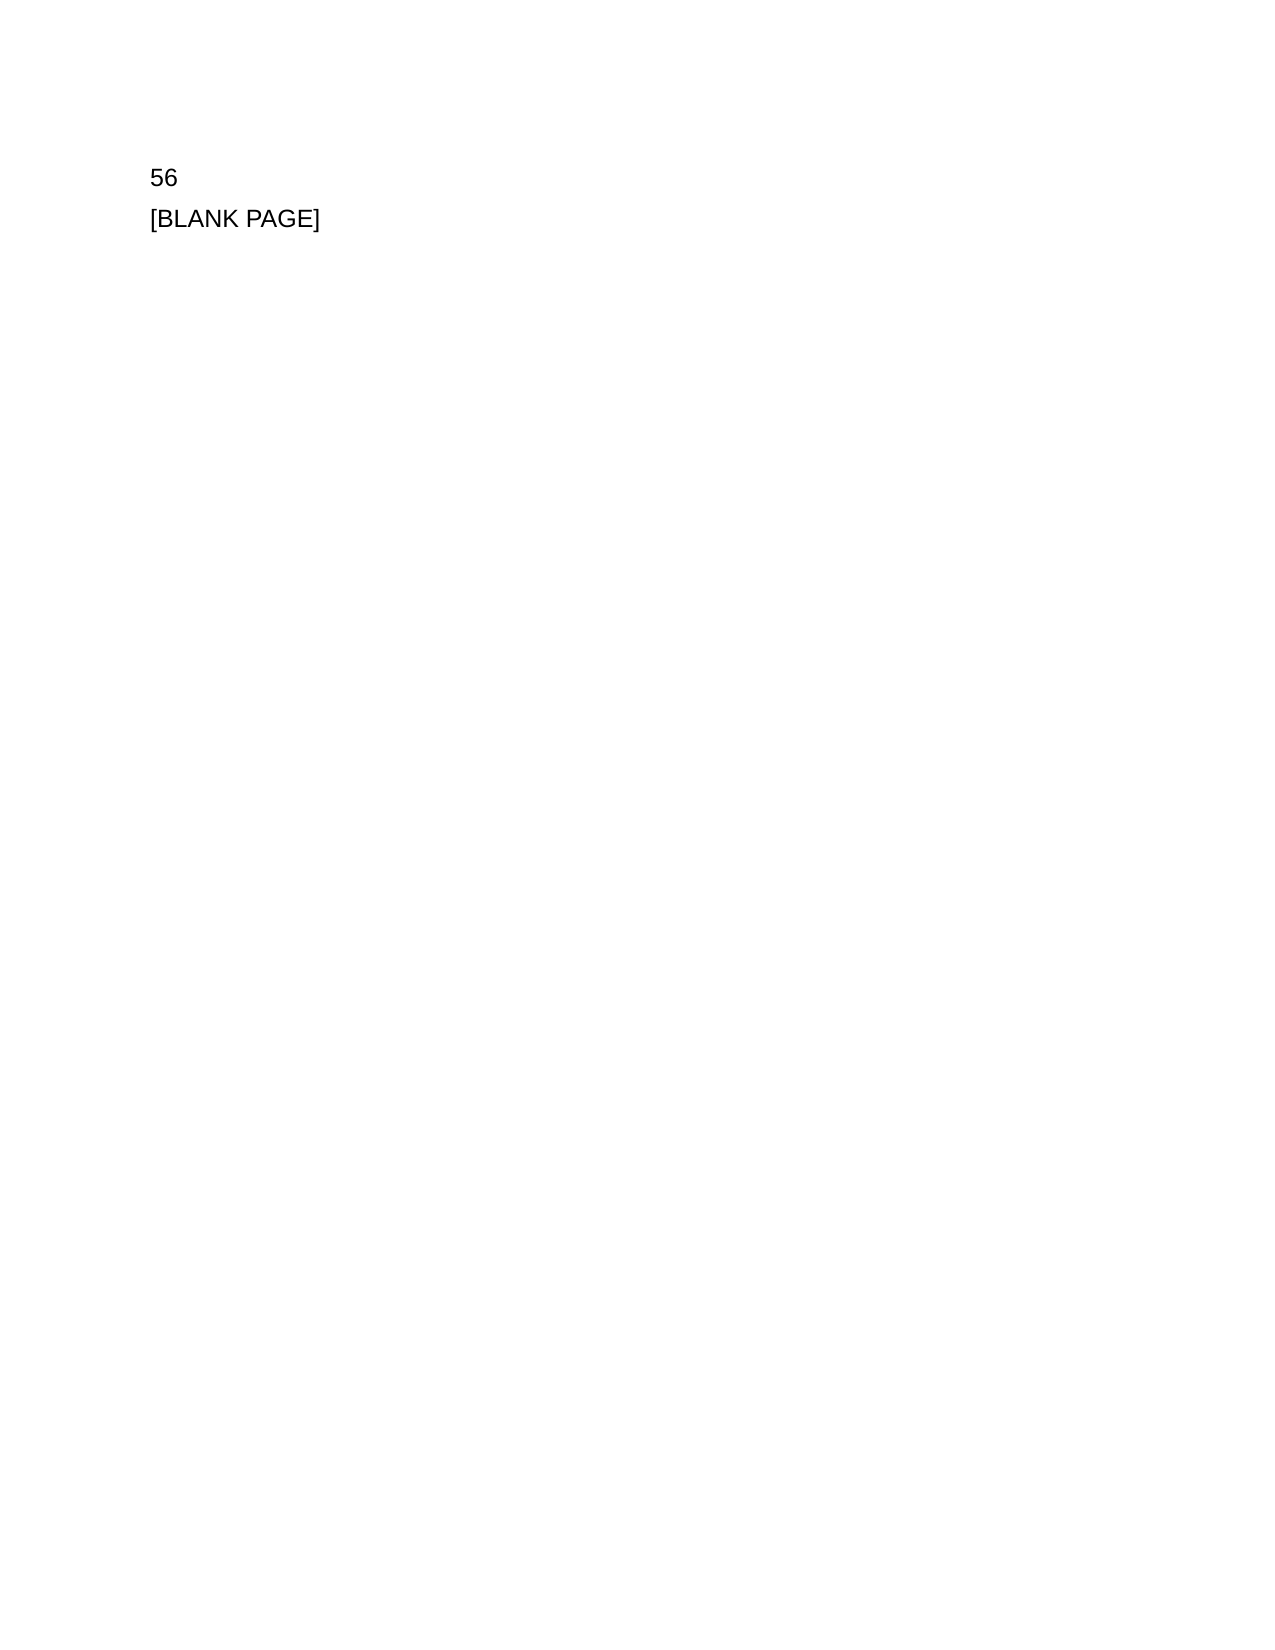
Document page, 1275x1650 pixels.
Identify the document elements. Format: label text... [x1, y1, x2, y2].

text 56 [150, 162, 1125, 191]
text [BLANK PAGE] [150, 204, 1125, 232]
